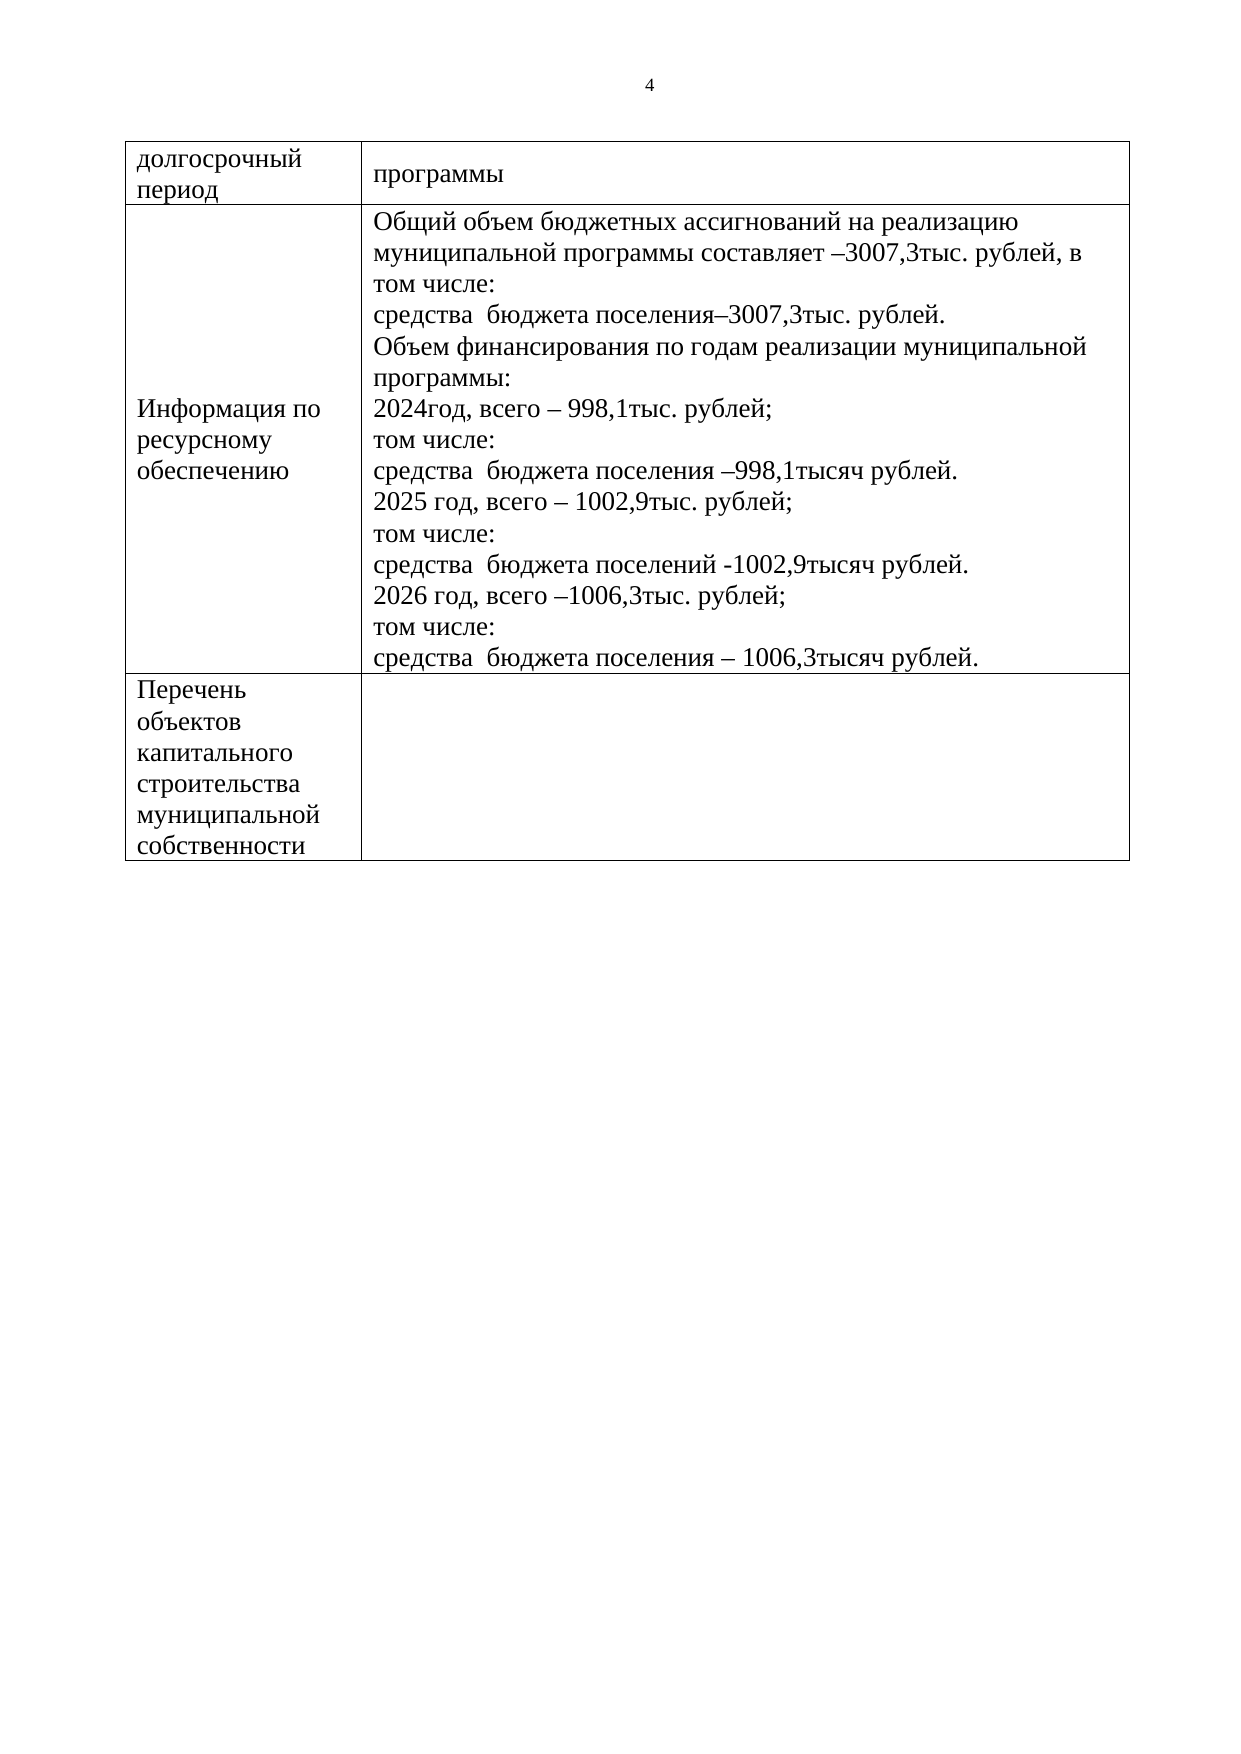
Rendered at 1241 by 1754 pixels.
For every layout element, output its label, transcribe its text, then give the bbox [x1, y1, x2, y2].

table_cell Общий объем бюджетных ассигнований на реализацию муниципальной программы составляет –3007,3тыс. рублей, в том числе: средства бюджета поселения–3007,3тыс. рублей. Объем финансирования по годам реализации муниципальной программы: 2024год, всего – 998,1тыс. рублей; том числе: средства бюджета поселения –998,1тысяч рублей. 2025 год, всего – 1002,9тыс. рублей; том числе: средства бюджета поселений -1002,9тысяч рублей. 2026 год, всего –1006,3тыс. рублей; том числе: средства бюджета поселения – 1006,3тысяч рублей. [362, 205, 1129, 672]
table_cell [362, 674, 1129, 860]
table_cell Информация по ресурсному обеспечению [126, 205, 361, 672]
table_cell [126, 142, 361, 204]
table_cell Перечень объектов капитального строительства муниципальной собственности [126, 674, 361, 860]
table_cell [362, 142, 1129, 204]
